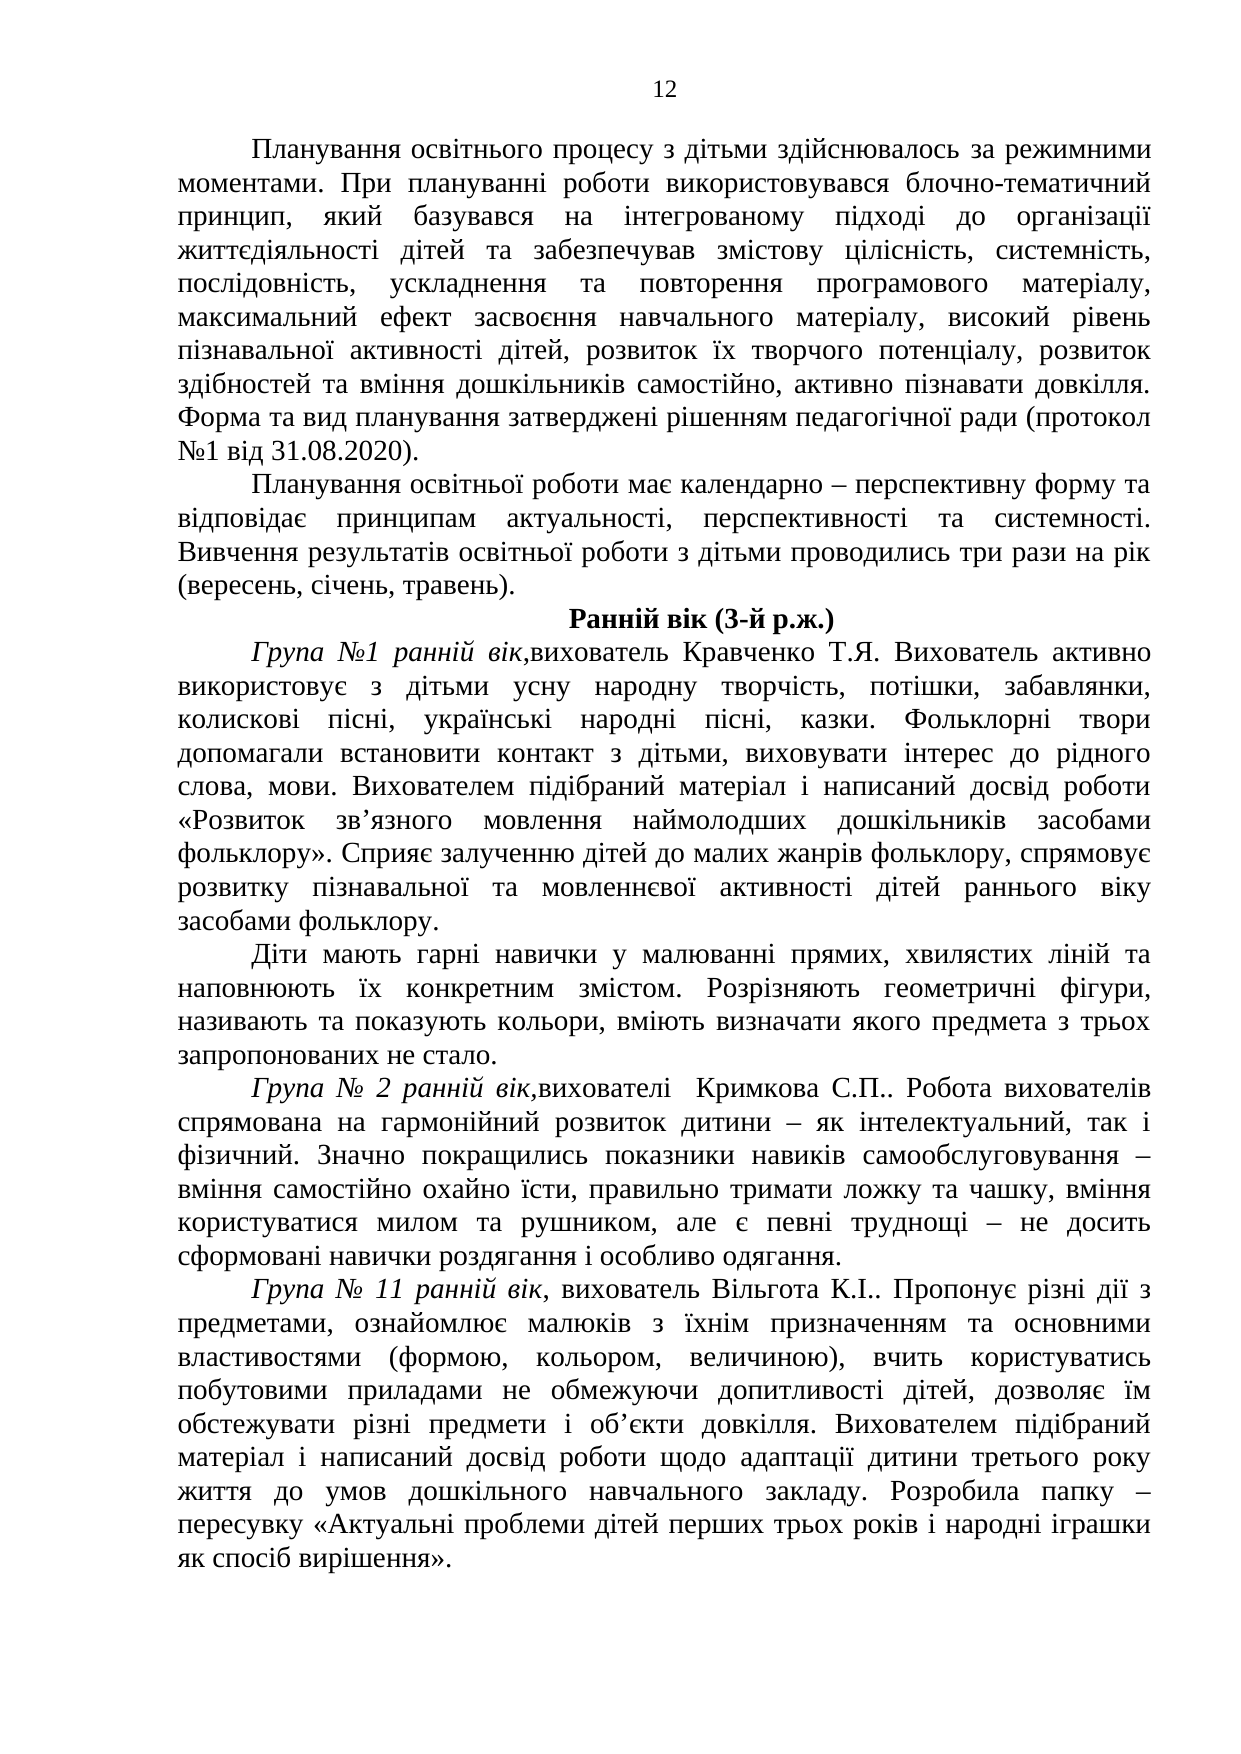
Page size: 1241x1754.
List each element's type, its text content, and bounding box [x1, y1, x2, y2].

text Ранній вік (3-й р.ж.) [177, 601, 1152, 634]
text Група № 11 ранній вік, вихователь Вільгота К.І.. Пропонує різні дії з предметами, ознайомлює малюків з їхнім призначенням та основними властивостями (формою, кольором, величиною), вчить користуватись побутовими приладами не обмежуючи допитливості дітей, дозволяє їм обстежувати різні предмети і об’єкти довкілля. Вихователем підібраний матеріал і написаний досвід роботи щодо адаптації дитини третього року життя до умов дошкільного навчального закладу. Розробила папку – пересувку «Актуальні проблеми дітей перших трьох років і народні іграшки як спосіб вирішення». [177, 1272, 1152, 1573]
text Група №1 ранній вік,вихователь Кравченко Т.Я. Вихователь активно використовує з дітьми усну народну творчість, потішки, забавлянки, колискові пісні, українські народні пісні, казки. Фольклорні твори допомагали встановити контакт з дітьми, виховувати інтерес до рідного слова, мови. Вихователем підібраний матеріал і написаний досвід роботи «Розвиток зв’язного мовлення наймолодших дошкільників засобами фольклору». Сприяє залученню дітей до малих жанрів фольклору, спрямовує розвитку пізнавальної та мовленнєвої активності дітей раннього віку засобами фольклору. [177, 634, 1152, 936]
text Планування освітнього процесу з дітьми здійснювалось за режимними моментами. При плануванні роботи використовувався блочно-тематичний принцип, який базувався на інтегрованому підході до організації життєдіяльності дітей та забезпечував змістову цілісність, системність, послідовність, ускладнення та повторення програмового матеріалу, максимальний ефект засвоєння навчального матеріалу, високий рівень пізнавальної активності дітей, розвиток їх творчого потенціалу, розвиток здібностей та вміння дошкільників самостійно, активно пізнавати довкілля. Форма та вид планування затверджені рішенням педагогічної ради (протокол №1 від 31.08.2020). [177, 131, 1152, 467]
text Група № 2 ранній вік,вихователі Кримкова С.П.. Робота вихователів спрямована на гармонійний розвиток дитини – як інтелектуальний, так і фізичний. Значно покращились показники навиків самообслуговування – вміння самостійно охайно їсти, правильно тримати ложку та чашку, вміння користуватися милом та рушником, але є певні труднощі – не досить сформовані навички роздягання і особливо одягання. [177, 1070, 1152, 1272]
text Діти мають гарні навички у малюванні прямих, хвилястих ліній та наповнюють їх конкретним змістом. Розрізняють геометричні фігури, називають та показують кольори, вміють визначати якого предмета з трьох запропонованих не стало. [177, 936, 1152, 1070]
text Планування освітньої роботи має календарно – перспективну форму та відповідає принципам актуальності, перспективності та системності. Вивчення результатів освітньої роботи з дітьми проводились три рази на рік (вересень, січень, травень). [177, 467, 1152, 601]
